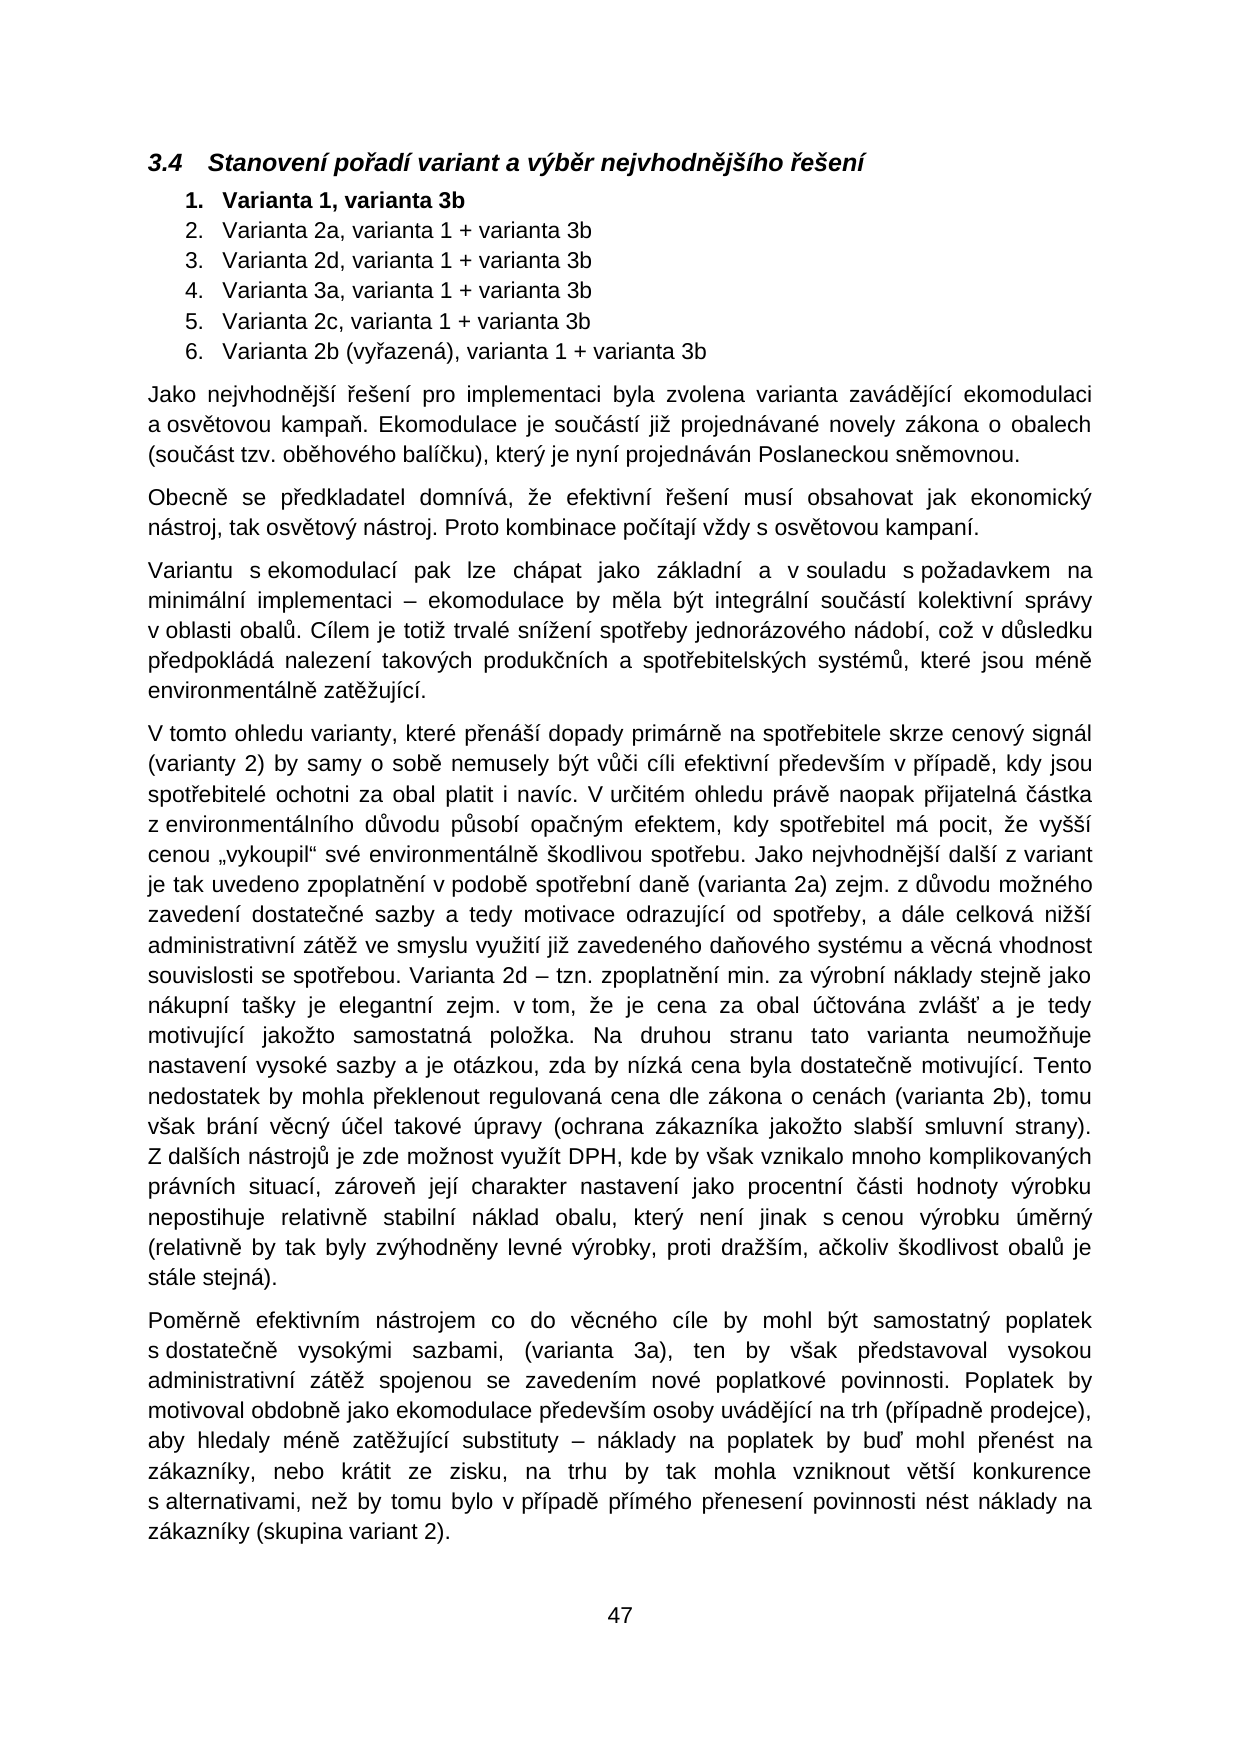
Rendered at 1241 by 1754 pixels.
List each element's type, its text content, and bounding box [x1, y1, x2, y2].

list Varianta 2b (vyřazená), varianta 1 + varianta 3b [185, 338, 1093, 364]
text Jako nejvhodnější řešení pro implementaci byla zvolena varianta zavádějící ekomodulaci a osvětovou kampaň. Ekomodulace je součástí již projednávané novely zákona o obalech (součást tzv. oběhového balíčku), který je nyní projednáván Poslaneckou sněmovnou. [148, 381, 1093, 467]
subtitle Stanovení pořadí variant a výběr nejvhodnějšího řešení [148, 148, 1093, 176]
list Varianta 2c, varianta 1 + varianta 3b [185, 308, 1093, 334]
text V tomto ohledu varianty, které přenáší dopady primárně na spotřebitele skrze cenový signál (varianty 2) by samy o sobě nemusely být vůči cíli efektivní především v případě, kdy jsou spotřebitelé ochotni za obal platit i navíc. V určitém ohledu právě naopak přijatelná částka z environmentálního důvodu působí opačným efektem, kdy spotřebitel má pocit, že vyšší cenou „vykoupil“ své environmentálně škodlivou spotřebu. Jako nejvhodnější další z variant je tak uvedeno zpoplatnění v podobě spotřební daně (varianta 2a) zejm. z důvodu možného zavedení dostatečné sazby a tedy motivace odrazující od spotřeby, a dále celková nižší administrativní zátěž ve smyslu využití již zavedeného daňového systému a věcná vhodnost souvislosti se spotřebou. Varianta 2d – tzn. zpoplatnění min. za výrobní náklady stejně jako nákupní tašky je elegantní zejm. v tom, že je cena za obal účtována zvlášť a je tedy motivující jakožto samostatná položka. Na druhou stranu tato varianta neumožňuje nastavení vysoké sazby a je otázkou, zda by nízká cena byla dostatečně motivující. Tento nedostatek by mohla překlenout regulovaná cena dle zákona o cenách (varianta 2b), tomu však brání věcný účel takové úpravy (ochrana zákazníka jakožto slabší smluvní strany). Z dalších nástrojů je zde možnost využít DPH, kde by však vznikalo mnoho komplikovaných právních situací, zároveň její charakter nastavení jako procentní části hodnoty výrobku nepostihuje relativně stabilní náklad obalu, který není jinak s cenou výrobku úměrný (relativně by tak byly zvýhodněny levné výrobky, proti dražším, ačkoliv škodlivost obalů je stále stejná). [148, 720, 1093, 1290]
list Varianta 2d, varianta 1 + varianta 3b [185, 247, 1093, 274]
text Obecně se předkladatel domnívá, že efektivní řešení musí obsahovat jak ekonomický nástroj, tak osvětový nástroj. Proto kombinace počítají vždy s osvětovou kampaní. [148, 484, 1093, 540]
text Poměrně efektivním nástrojem co do věcného cíle by mohl být samostatný poplatek s dostatečně vysokými sazbami, (varianta 3a), ten by však představoval vysokou administrativní zátěž spojenou se zavedením nové poplatkové povinnosti. Poplatek by motivoval obdobně jako ekomodulace především osoby uvádějící na trh (případně prodejce), aby hledaly méně zatěžující substituty – náklady na poplatek by buď mohl přenést na zákazníky, nebo krátit ze zisku, na trhu by tak mohla vzniknout větší konkurence s alternativami, než by tomu bylo v případě přímého přenesení povinnosti nést náklady na zákazníky (skupina variant 2). [148, 1307, 1093, 1544]
list Varianta 2a, varianta 1 + varianta 3b [185, 217, 1093, 243]
list Varianta 3a, varianta 1 + varianta 3b [185, 277, 1093, 304]
text Variantu s ekomodulací pak lze chápat jako základní a v souladu s požadavkem na minimální implementaci – ekomodulace by měla být integrální součástí kolektivní správy v oblasti obalů. Cílem je totiž trvalé snížení spotřeby jednorázového nádobí, což v důsledku předpokládá nalezení takových produkčních a spotřebitelských systémů, které jsou méně environmentálně zatěžující. [148, 557, 1093, 704]
list Varianta 1, varianta 3b [185, 187, 1093, 213]
